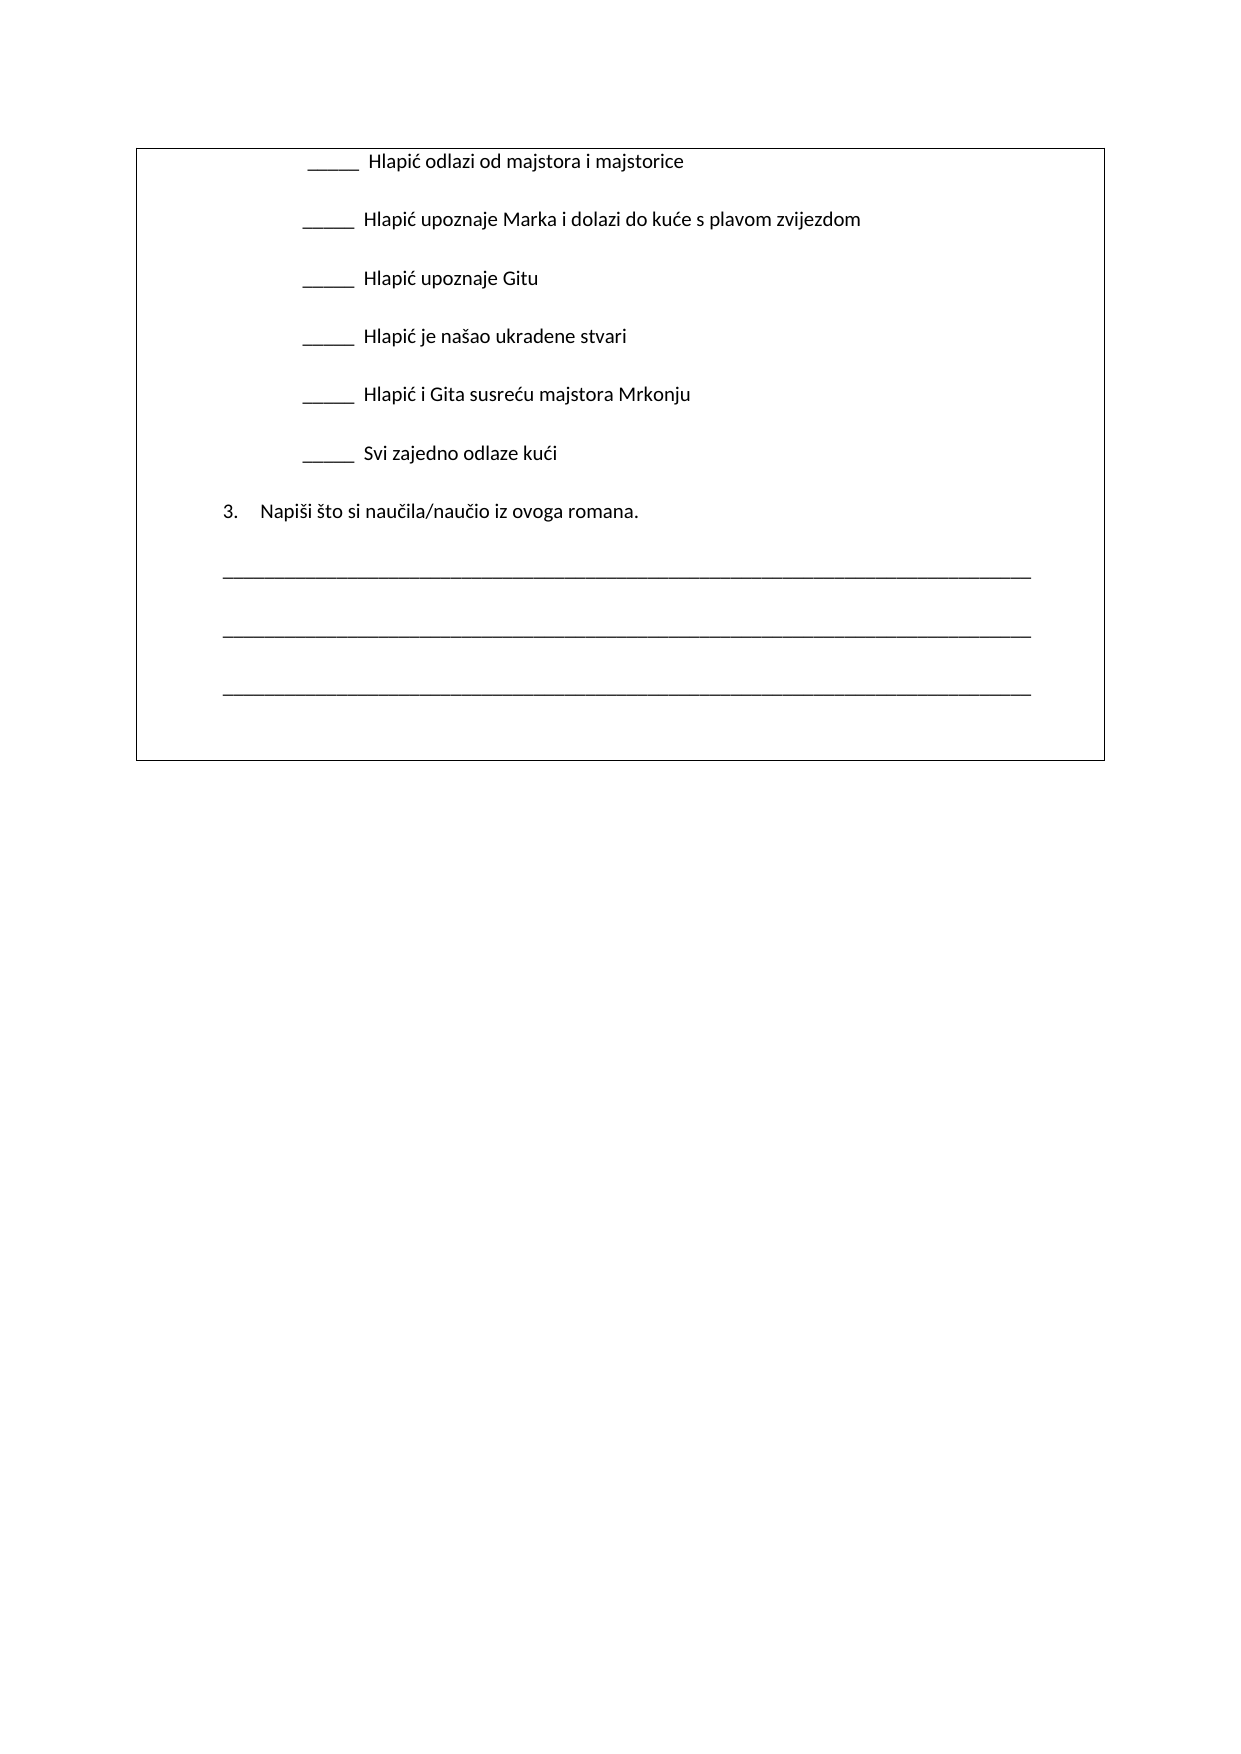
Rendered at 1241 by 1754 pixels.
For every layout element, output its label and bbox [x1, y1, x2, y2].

table_cell [137, 149, 1104, 760]
